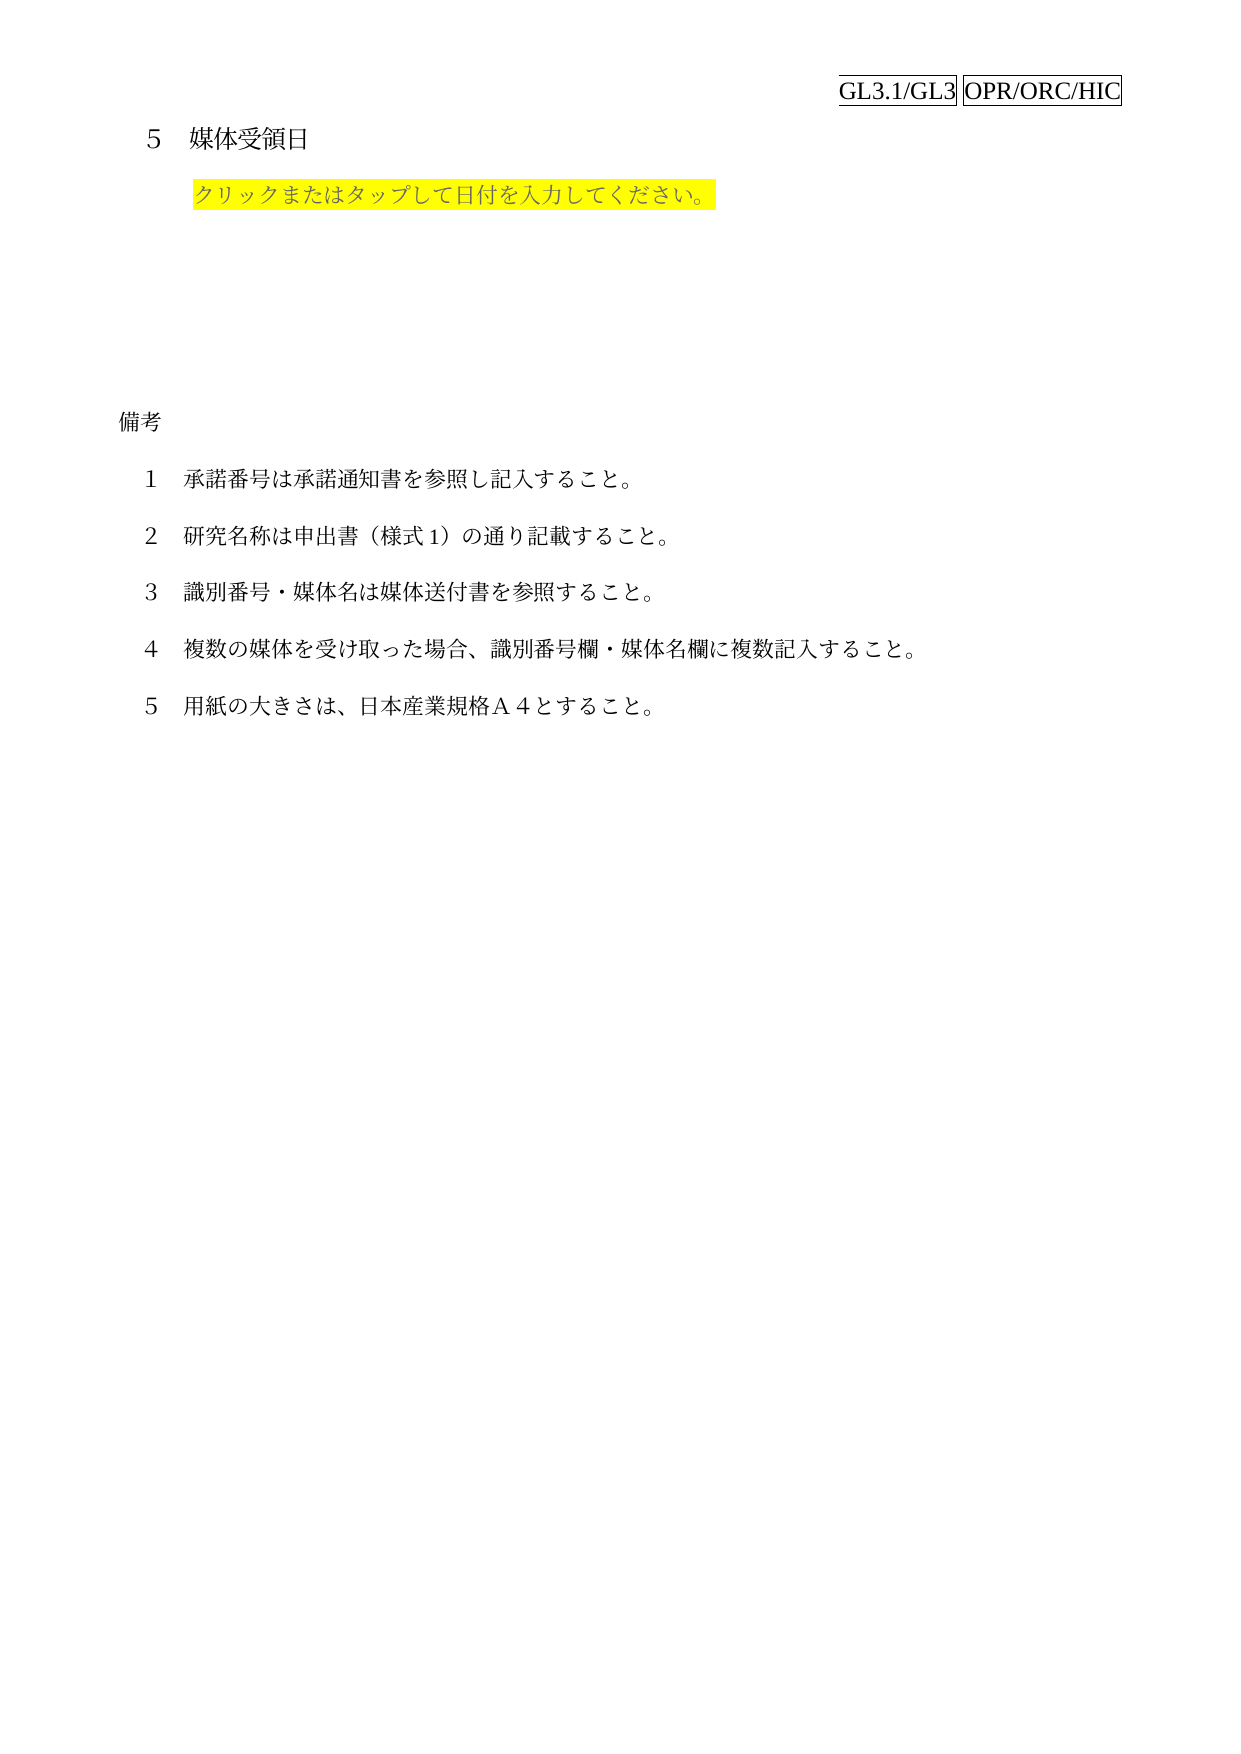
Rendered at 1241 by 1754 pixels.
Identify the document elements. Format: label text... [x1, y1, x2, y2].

text ５ 媒体受領日 [118, 109, 1122, 166]
text ５ 用紙の大きさは、日本産業規格Ａ４とすること。 [140, 676, 1122, 733]
text 備考 [118, 393, 1122, 449]
text ２ 研究名称は申出書（様式1）の通り記載すること。 [140, 506, 1122, 563]
text １ 承諾番号は承諾通知書を参照し記入すること。 [140, 449, 1122, 506]
text ４ 複数の媒体を受け取った場合、識別番号欄・媒体名欄に複数記入すること。 [140, 619, 1122, 676]
text ３ 識別番号・媒体名は媒体送付書を参照すること。 [118, 563, 1122, 619]
